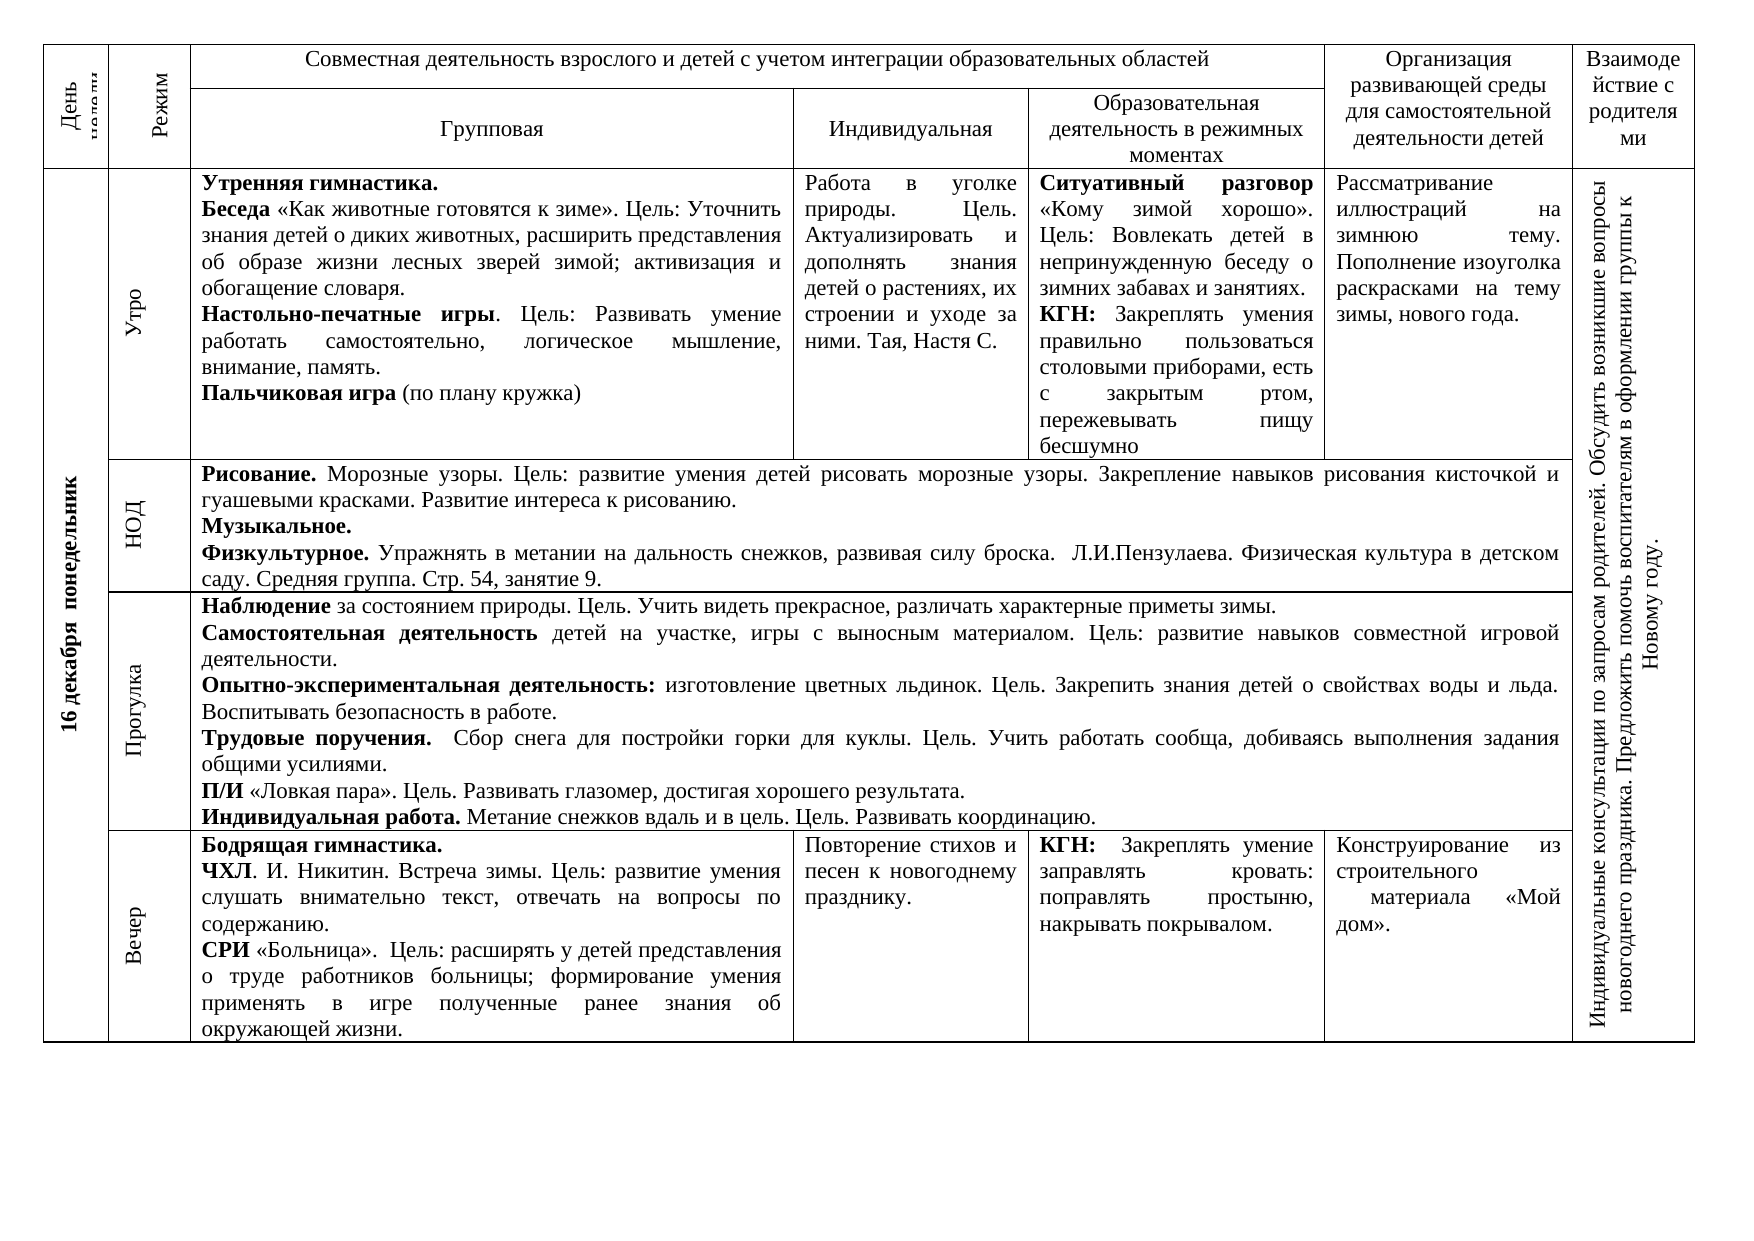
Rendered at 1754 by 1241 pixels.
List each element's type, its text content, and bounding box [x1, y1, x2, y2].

table_cell Бодрящая гимнастика. ЧХЛ. И. Никитин. Встреча зимы. Цель: развитие умения слушать внимательно текст, отвечать на вопросы по содержанию. СРИ «Больница». Цель: расширять у детей представления о труде работников больницы; формирование умения применять в игре полученные ранее знания об окружающей жизни. [191, 831, 793, 1041]
table_cell Утро [109, 169, 190, 458]
table_cell Рисование. Морозные узоры. Цель: развитие умения детей рисовать морозные узоры. Закрепление навыков рисования кисточкой и гуашевыми красками. Развитие интереса к рисованию. Музыкальное. Физкультурное. Упражнять в метании на дальность снежков, развивая силу броска. Л.И.Пензулаева. Физическая культура в детском саду. Средняя группа. Стр. 54, занятие 9. [191, 460, 1572, 591]
table_cell НОД [109, 460, 190, 591]
table_cell Ситуативный разговор «Кому зимой хорошо». Цель: Вовлекать детей в непринужденную беседу о зимних забавах и занятиях. КГН: Закреплять умения правильно пользоваться столовыми приборами, есть с закрытым ртом, пережевывать пищу бесшумно [1029, 169, 1324, 458]
table_header Взаимодействие с родителями [1573, 45, 1694, 168]
table_cell Рассматривание иллюстраций на зимнюю тему. Пополнение изоуголка раскрасками на тему зимы, нового года. [1325, 169, 1572, 458]
table_cell Индивидуальная [794, 89, 1028, 168]
table_header Организация развивающей среды для самостоятельной деятельности детей [1325, 45, 1572, 168]
table_header День недели [44, 45, 108, 168]
table_cell КГН: Закреплять умение заправлять кровать: поправлять простыню, накрывать покрывалом. [1029, 831, 1324, 1041]
table_cell Вечер [109, 831, 190, 1041]
table_cell 16 декабря понедельник [44, 169, 108, 1041]
table_cell Повторение стихов и песен к новогоднему празднику. [794, 831, 1028, 1041]
table_cell Образовательная деятельность в режимных моментах [1029, 89, 1324, 168]
table_cell Групповая [191, 89, 793, 168]
table_cell Работа в уголке природы. Цель. Актуализировать и дополнять знания детей о растениях, их строении и уходе за ними. Тая, Настя С. [794, 169, 1028, 458]
table_header Совместная деятельность взрослого и детей с учетом интеграции образовательных областей [191, 45, 1324, 87]
table_header Режим [109, 45, 190, 168]
table_cell Утренняя гимнастика. Беседа «Как животные готовятся к зиме». Цель: Уточнить знания детей о диких животных, расширить представления об образе жизни лесных зверей зимой; активизация и обогащение словаря. Настольно-печатные игры. Цель: Развивать умение работать самостоятельно, логическое мышление, внимание, память. Пальчиковая игра (по плану кружка) [191, 169, 793, 458]
table_cell Прогулка [109, 593, 190, 829]
table_cell Наблюдение за состоянием природы. Цель. Учить видеть прекрасное, различать характерные приметы зимы. Самостоятельная деятельность детей на участке, игры с выносным материалом. Цель: развитие навыков совместной игровой деятельности. Опытно-экспериментальная деятельность: изготовление цветных льдинок. Цель. Закрепить знания детей о свойствах воды и льда. Воспитывать безопасность в работе. Трудовые поручения. Сбор снега для постройки горки для куклы. Цель. Учить работать сообща, добиваясь выполнения задания общими усилиями. П/И «Ловкая пара». Цель. Развивать глазомер, достигая хорошего результата. Индивидуальная работа. Метание снежков вдаль и в цель. Цель. Развивать координацию. [191, 593, 1572, 829]
table_cell Конструирование из строительного материала «Мой дом». [1325, 831, 1572, 1041]
